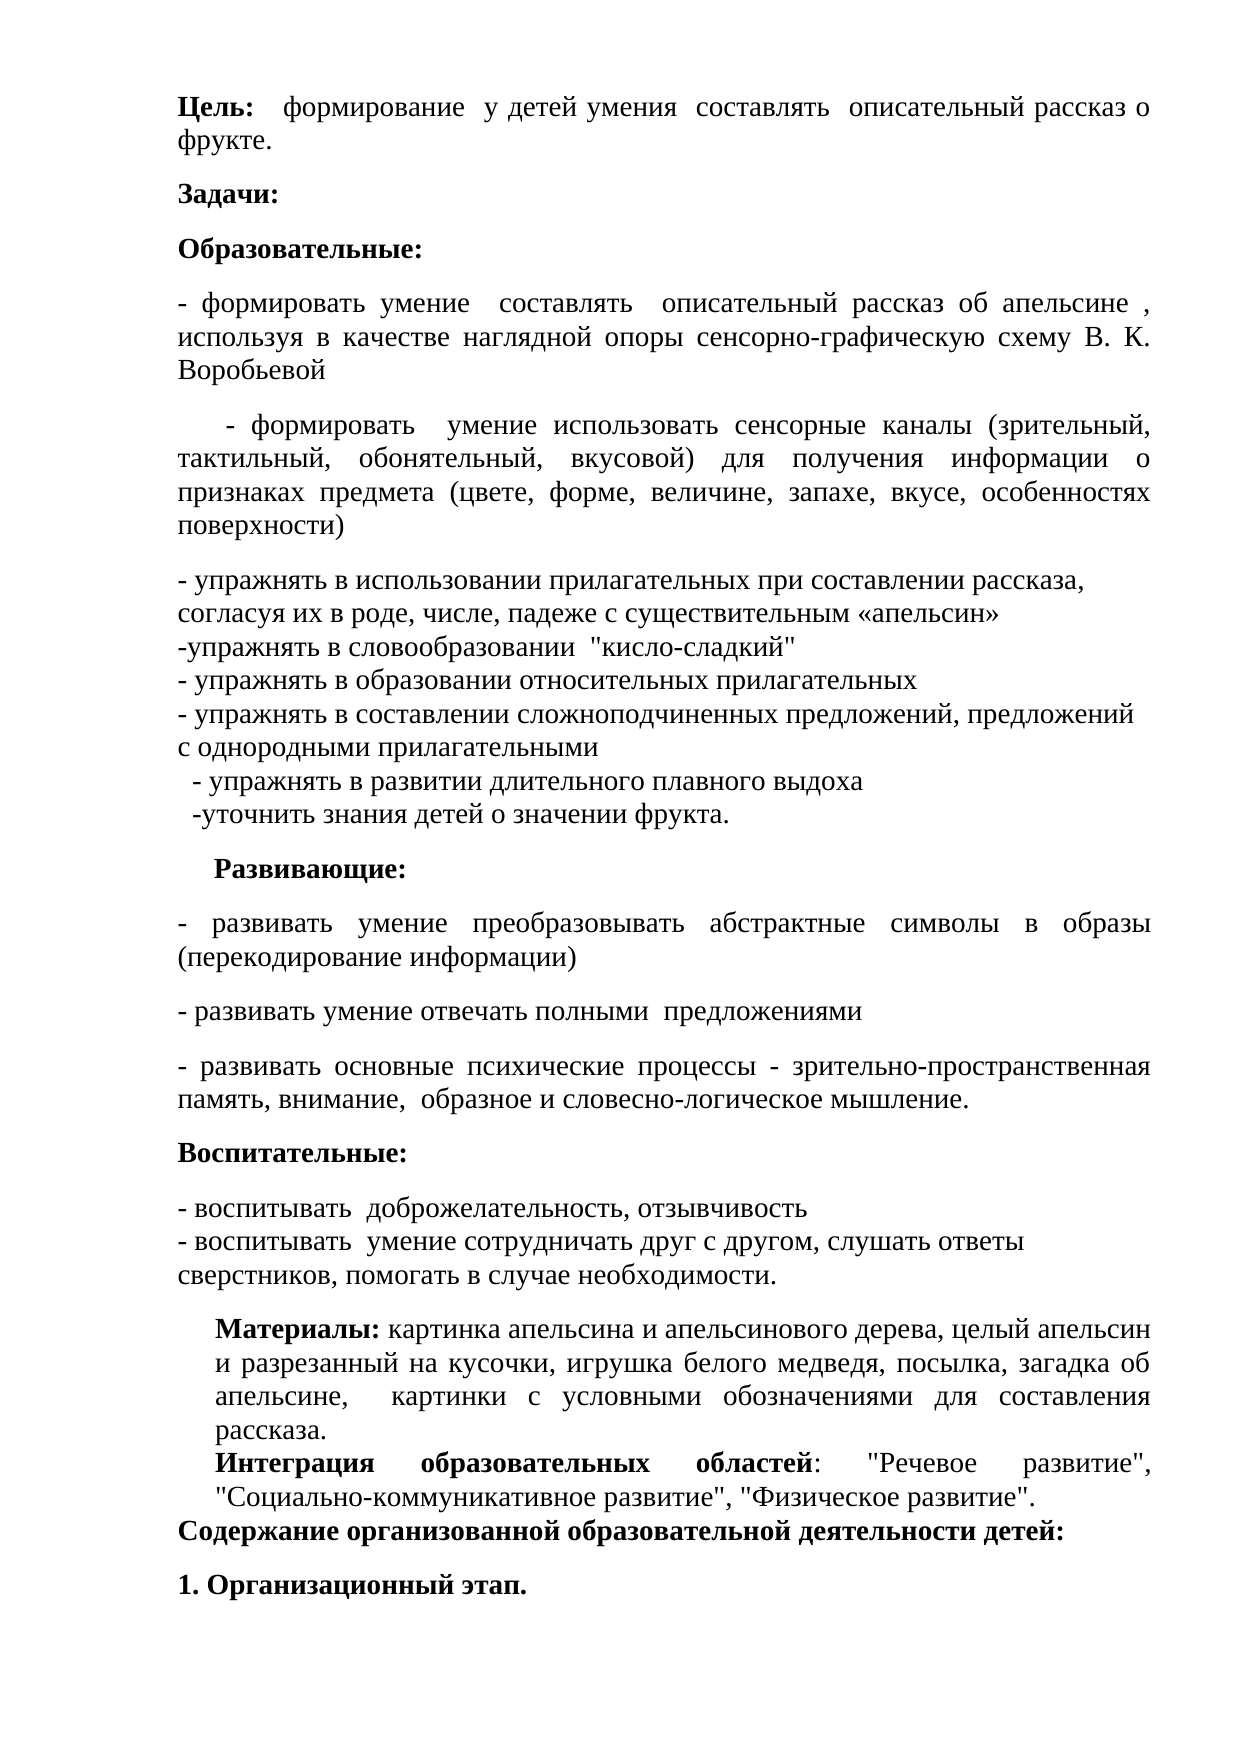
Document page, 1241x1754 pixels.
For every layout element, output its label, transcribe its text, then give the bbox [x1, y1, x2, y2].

text -уточнить знания детей о значении фрукта. [177, 797, 1152, 830]
text - развивать умение преобразовывать абстрактные символы в образы (перекодирование информации) [177, 905, 1152, 972]
text - развивать основные психические процессы - зрительно-пространственная память, внимание, образное и словесно-логическое мышление. [177, 1048, 1152, 1115]
text Материалы: картинка апельсина и апельсинового дерева, целый апельсин и разрезанный на кусочки, игрушка белого медведя, посылка, загадка об апельсине, картинки с условными обозначениями для составления рассказа. [215, 1311, 1152, 1446]
text Воспитательные: [177, 1136, 1152, 1169]
text Образовательные: [177, 231, 1152, 264]
text Развивающие: [177, 851, 1152, 884]
text Цель: формирование у детей умения составлять описательный рассказ о фрукте. [177, 89, 1152, 156]
text - воспитывать доброжелательность, отзывчивость - воспитывать умение сотрудничать друг с другом, слушать ответы сверстников, помогать в случае необходимости. [177, 1190, 1152, 1291]
text - развивать умение отвечать полными предложениями [177, 993, 1152, 1027]
text Задачи: [177, 177, 1152, 210]
text Интеграция образовательных областей: "Речевое развитие", "Социально-коммуникативное развитие", "Физическое развитие". [215, 1446, 1152, 1513]
text 1. Организационный этап. [177, 1567, 1152, 1601]
text - упражнять в развитии длительного плавного выдоха [177, 763, 1152, 797]
text - упражнять в использовании прилагательных при составлении рассказа, согласуя их в роде, числе, падеже с существительным «апельсин» -упражнять в словообразовании "кисло-сладкий" [177, 562, 1152, 662]
text - упражнять в образовании относительных прилагательных - упражнять в составлении сложноподчиненных предложений, предложений с однородными прилагательными [177, 662, 1152, 763]
text - формировать умение составлять описательный рассказ об апельсине , используя в качестве наглядной опоры сенсорно-графическую схему В. К. Воробьевой [177, 285, 1152, 386]
text Содержание организованной образовательной деятельности детей: [177, 1513, 1152, 1546]
text - формировать умение использовать сенсорные каналы (зрительный, тактильный, обонятельный, вкусовой) для получения информации о признаках предмета (цвете, форме, величине, запахе, вкусе, особенностях поверхности) [177, 407, 1152, 541]
